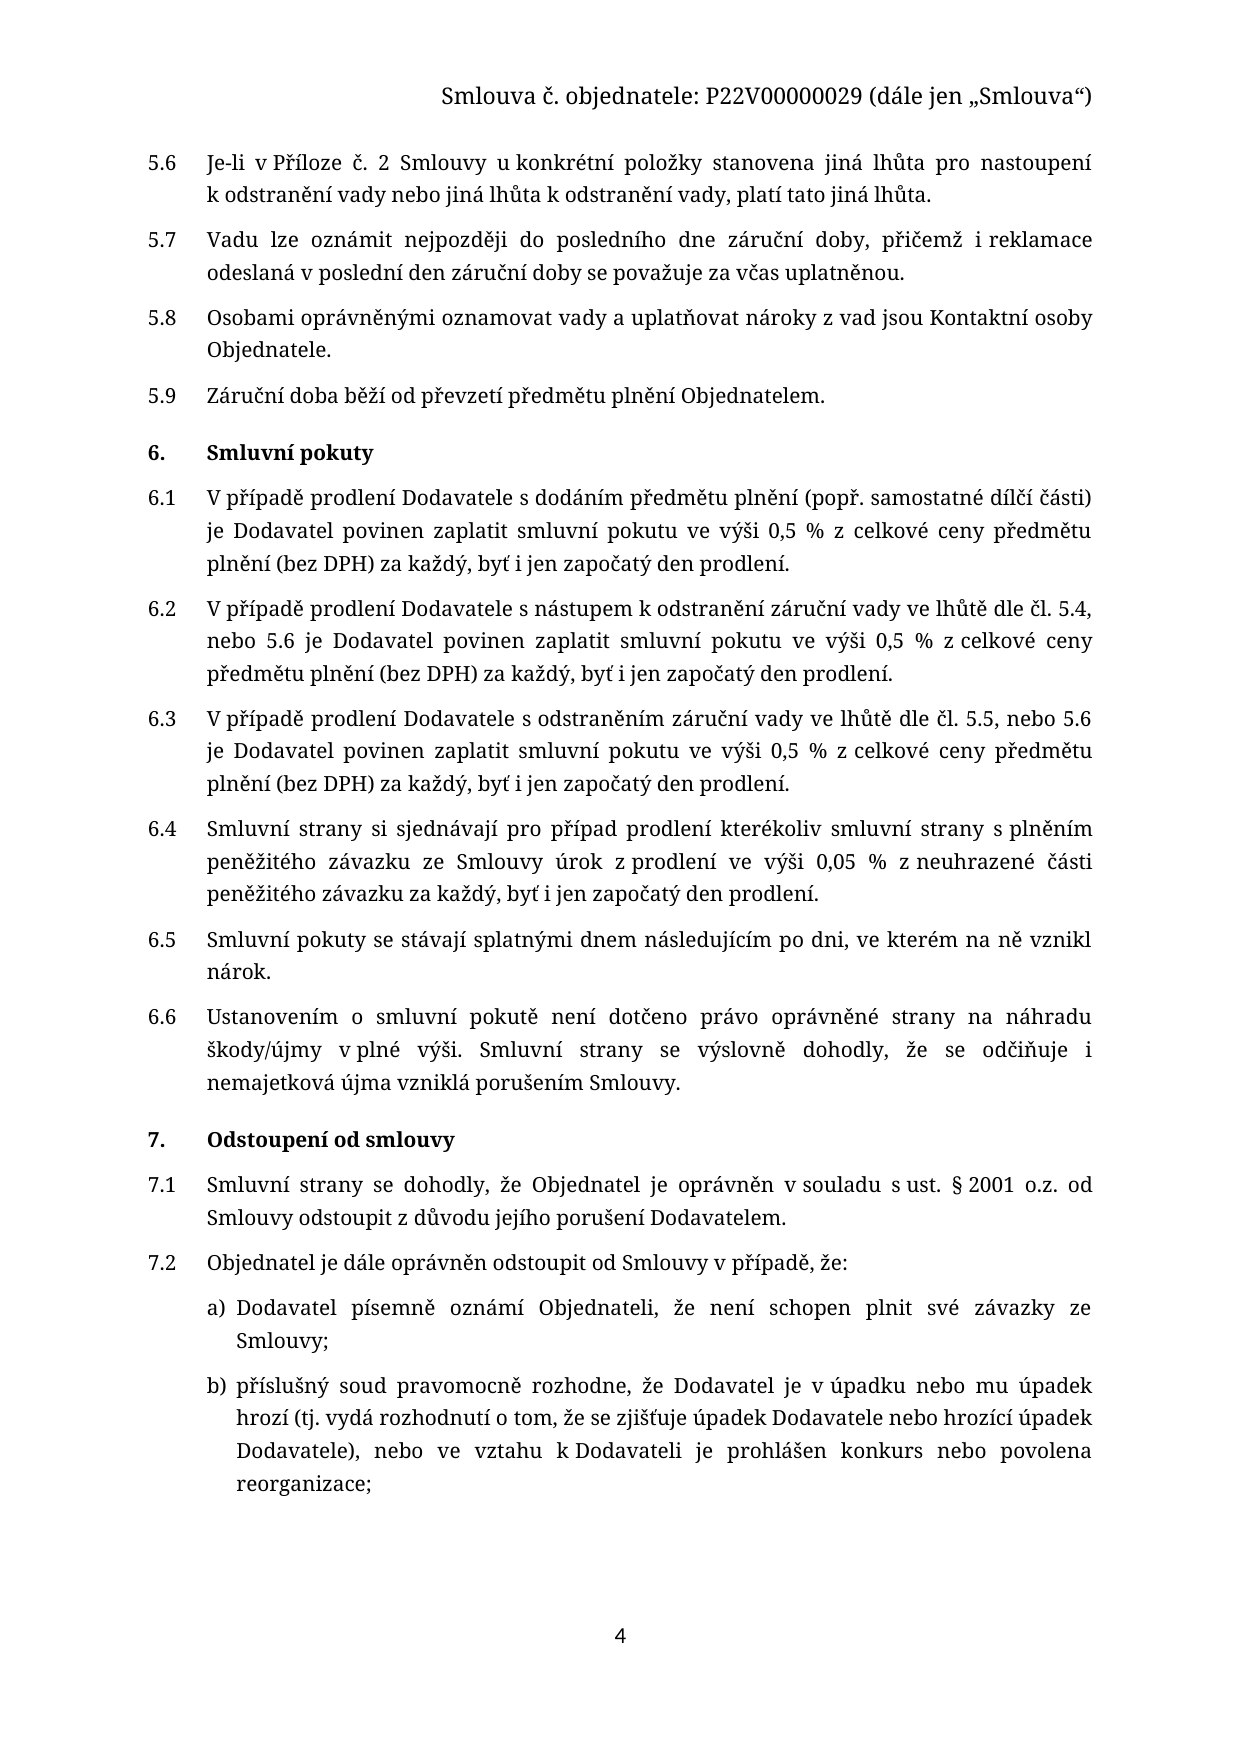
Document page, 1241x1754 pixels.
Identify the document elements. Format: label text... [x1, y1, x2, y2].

list V případě prodlení Dodavatele s nástupem k odstranění záruční vady ve lhůtě dle čl. 5.4, nebo 5.6 je Dodavatel povinen zaplatit smluvní pokutu ve výši 0,5 % z celkové ceny předmětu plnění (bez DPH) za každý, byť i jen započatý den prodlení. [148, 594, 1093, 687]
list Osobami oprávněnými oznamovat vady a uplatňovat nároky z vad jsou Kontaktní osoby Objednatele. [148, 303, 1093, 364]
list Ustanovením o smluvní pokutě není dotčeno právo oprávněné strany na náhradu škody/újmy v plné výši. Smluvní strany se výslovně dohodly, že se odčiňuje i nemajetková újma vzniklá porušením Smlouvy. [148, 1002, 1093, 1096]
list Smluvní pokuty se stávají splatnými dnem následujícím po dni, ve kterém na ně vznikl nárok. [148, 925, 1093, 986]
list V případě prodlení Dodavatele s odstraněním záruční vady ve lhůtě dle čl. 5.5, nebo 5.6 je Dodavatel povinen zaplatit smluvní pokutu ve výši 0,5 % z celkové ceny předmětu plnění (bez DPH) za každý, byť i jen započatý den prodlení. [148, 704, 1093, 798]
list Vadu lze oznámit nejpozději do posledního dne záruční doby, přičemž i reklamace odeslaná v poslední den záruční doby se považuje za včas uplatněnou. [148, 225, 1093, 286]
list Smluvní strany si sjednávají pro případ prodlení kterékoliv smluvní strany s plněním peněžitého závazku ze Smlouvy úrok z prodlení ve výši 0,05 % z neuhrazené části peněžitého závazku za každý, byť i jen započatý den prodlení. [148, 814, 1093, 908]
list Objednatel je dále oprávněn odstoupit od Smlouvy v případě, že: [148, 1248, 1093, 1276]
list Je-li v Příloze č. 2 Smlouvy u konkrétní položky stanovena jiná lhůta pro nastoupení k odstranění vady nebo jiná lhůta k odstranění vady, platí tato jiná lhůta. [148, 148, 1093, 209]
list Smluvní strany se dohodly, že Objednatel je oprávněn v souladu s ust. § 2001 o.z. od Smlouvy odstoupit z důvodu jejího porušení Dodavatelem. [148, 1170, 1093, 1231]
list Odstoupení od smlouvy [148, 1125, 1093, 1154]
list Smluvní pokuty [148, 438, 1093, 467]
list V případě prodlení Dodavatele s dodáním předmětu plnění (popř. samostatné dílčí části) je Dodavatel povinen zaplatit smluvní pokutu ve výši 0,5 % z celkové ceny předmětu plnění (bez DPH) za každý, byť i jen započatý den prodlení. [148, 483, 1093, 577]
list Dodavatel písemně oznámí Objednateli, že není schopen plnit své závazky ze Smlouvy; [207, 1293, 1093, 1354]
list Záruční doba běží od převzetí předmětu plnění Objednatelem. [148, 381, 1093, 409]
list příslušný soud pravomocně rozhodne, že Dodavatel je v úpadku nebo mu úpadek hrozí (tj. vydá rozhodnutí o tom, že se zjišťuje úpadek Dodavatele nebo hrozící úpadek Dodavatele), nebo ve vztahu k Dodavateli je prohlášen konkurs nebo povolena reorganizace; [207, 1371, 1093, 1497]
